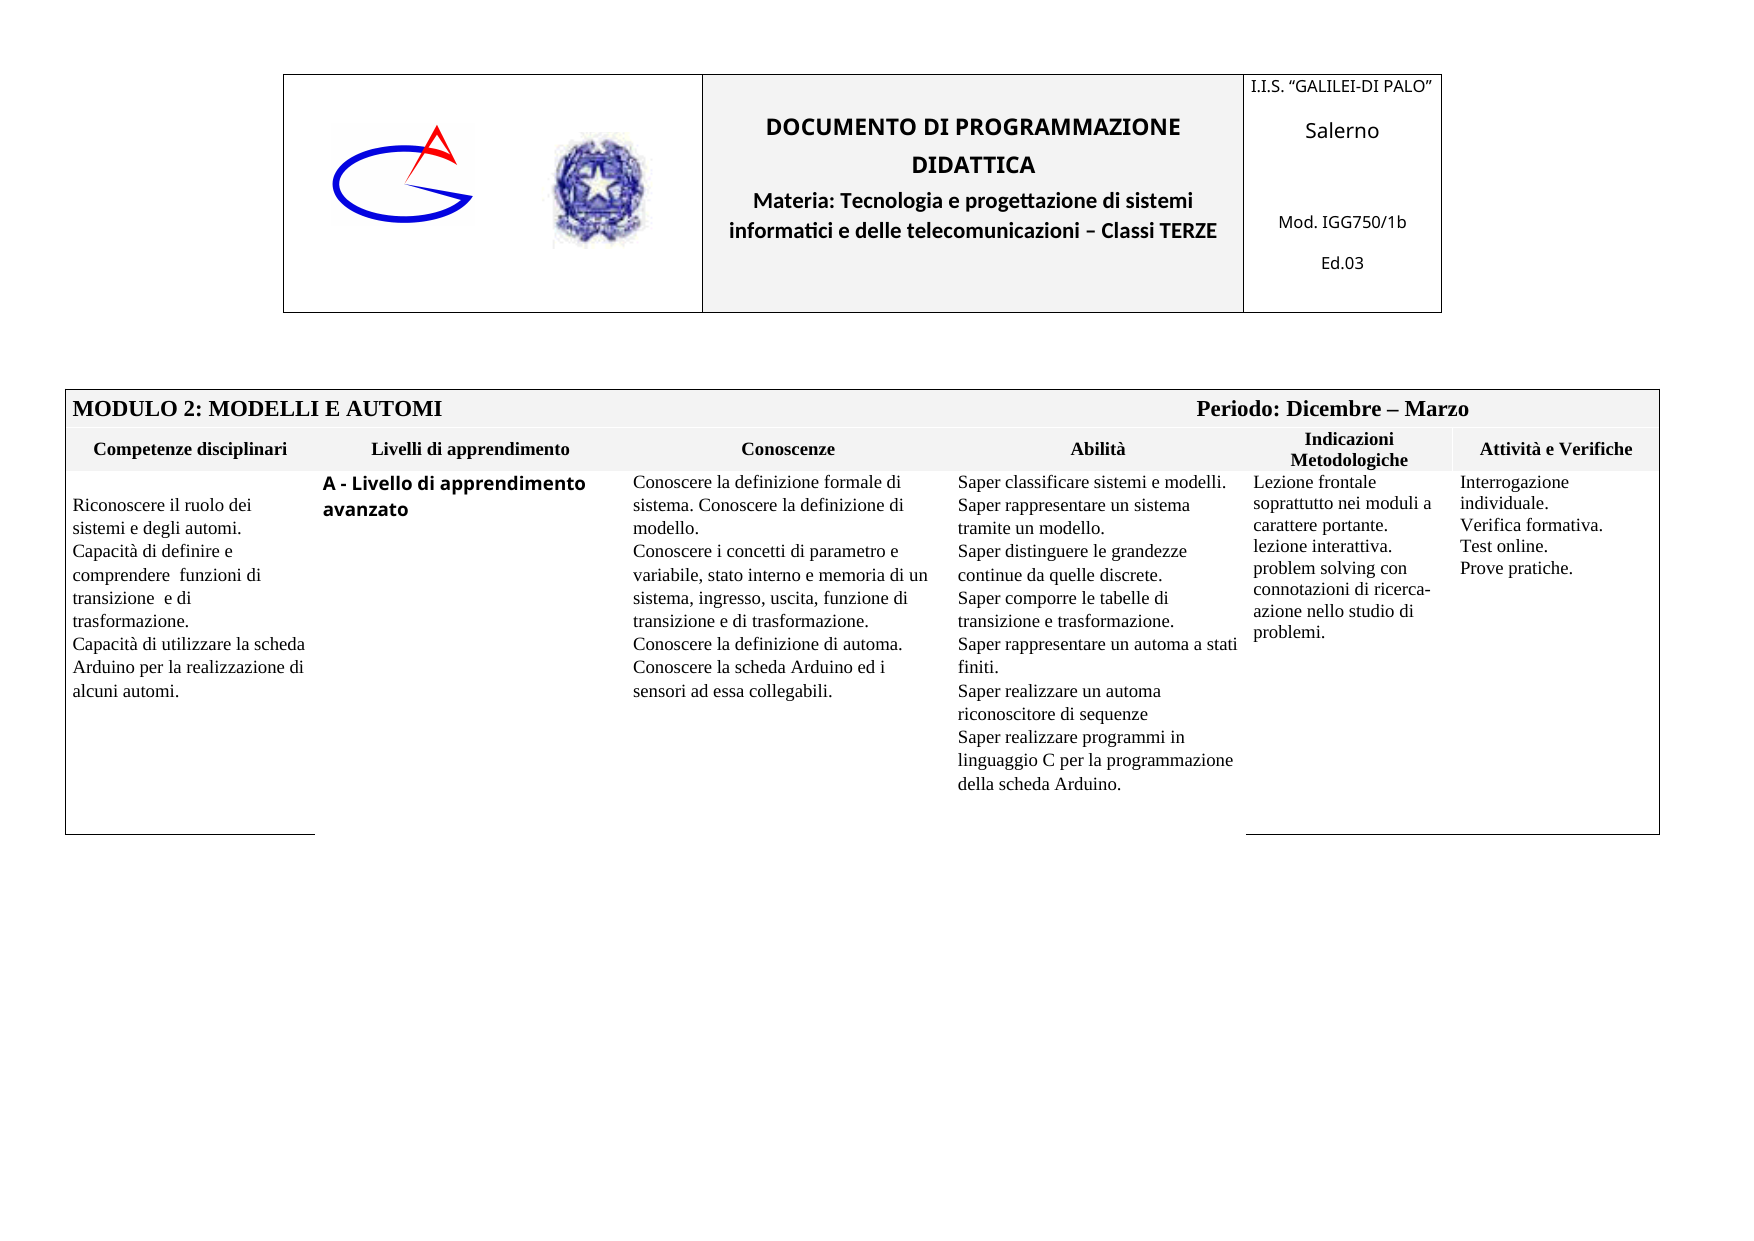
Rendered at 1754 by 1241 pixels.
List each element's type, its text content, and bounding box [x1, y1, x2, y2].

table_header Modulo 2: MODELLI E AUTOMI [66, 390, 1189, 427]
table_cell Interrogazione individuale. Verifica formativa. Test online. Prove pratiche. [1453, 471, 1659, 834]
table_header Periodo: Dicembre – Marzo [1189, 390, 1659, 427]
table_cell Lezione frontale soprattutto nei moduli a carattere portante. lezione interattiva. problem solving con connotazioni di ricerca-azione nello studio di problemi. [1246, 471, 1452, 834]
table_cell Saper classificare sistemi e modelli. Saper rappresentare un sistema tramite un modello. Saper distinguere le grandezze continue da quelle discrete. Saper comporre le tabelle di transizione e trasformazione. Saper rappresentare un automa a stati finiti. Saper realizzare un automa riconoscitore di sequenze Saper realizzare programmi in linguaggio C per la programmazione della scheda Arduino. [950, 471, 1246, 834]
table_cell Indicazioni Metodologiche [1246, 428, 1452, 471]
table_cell A - Livello di apprendimento avanzato [315, 471, 626, 834]
table_cell Competenze disciplinari [66, 428, 315, 471]
table_cell Abilità [950, 428, 1246, 471]
table_cell Livelli di apprendimento [315, 428, 626, 471]
table_cell Conoscere la definizione formale di sistema. Conoscere la definizione di modello. Conoscere i concetti di parametro e variabile, stato interno e memoria di un sistema, ingresso, uscita, funzione di transizione e di trasformazione. Conoscere la definizione di automa. Conoscere la scheda Arduino ed i sensori ad essa collegabili. [626, 471, 950, 834]
table_cell Riconoscere il ruolo dei sistemi e degli automi. Capacità di definire e comprendere funzioni di transizione e di trasformazione. Capacità di utilizzare la scheda Arduino per la realizzazione di alcuni automi. [66, 471, 315, 834]
table_cell Conoscenze [626, 428, 950, 471]
picture [541, 132, 658, 249]
picture [331, 123, 476, 226]
table_cell Attività e Verifiche [1453, 428, 1659, 471]
